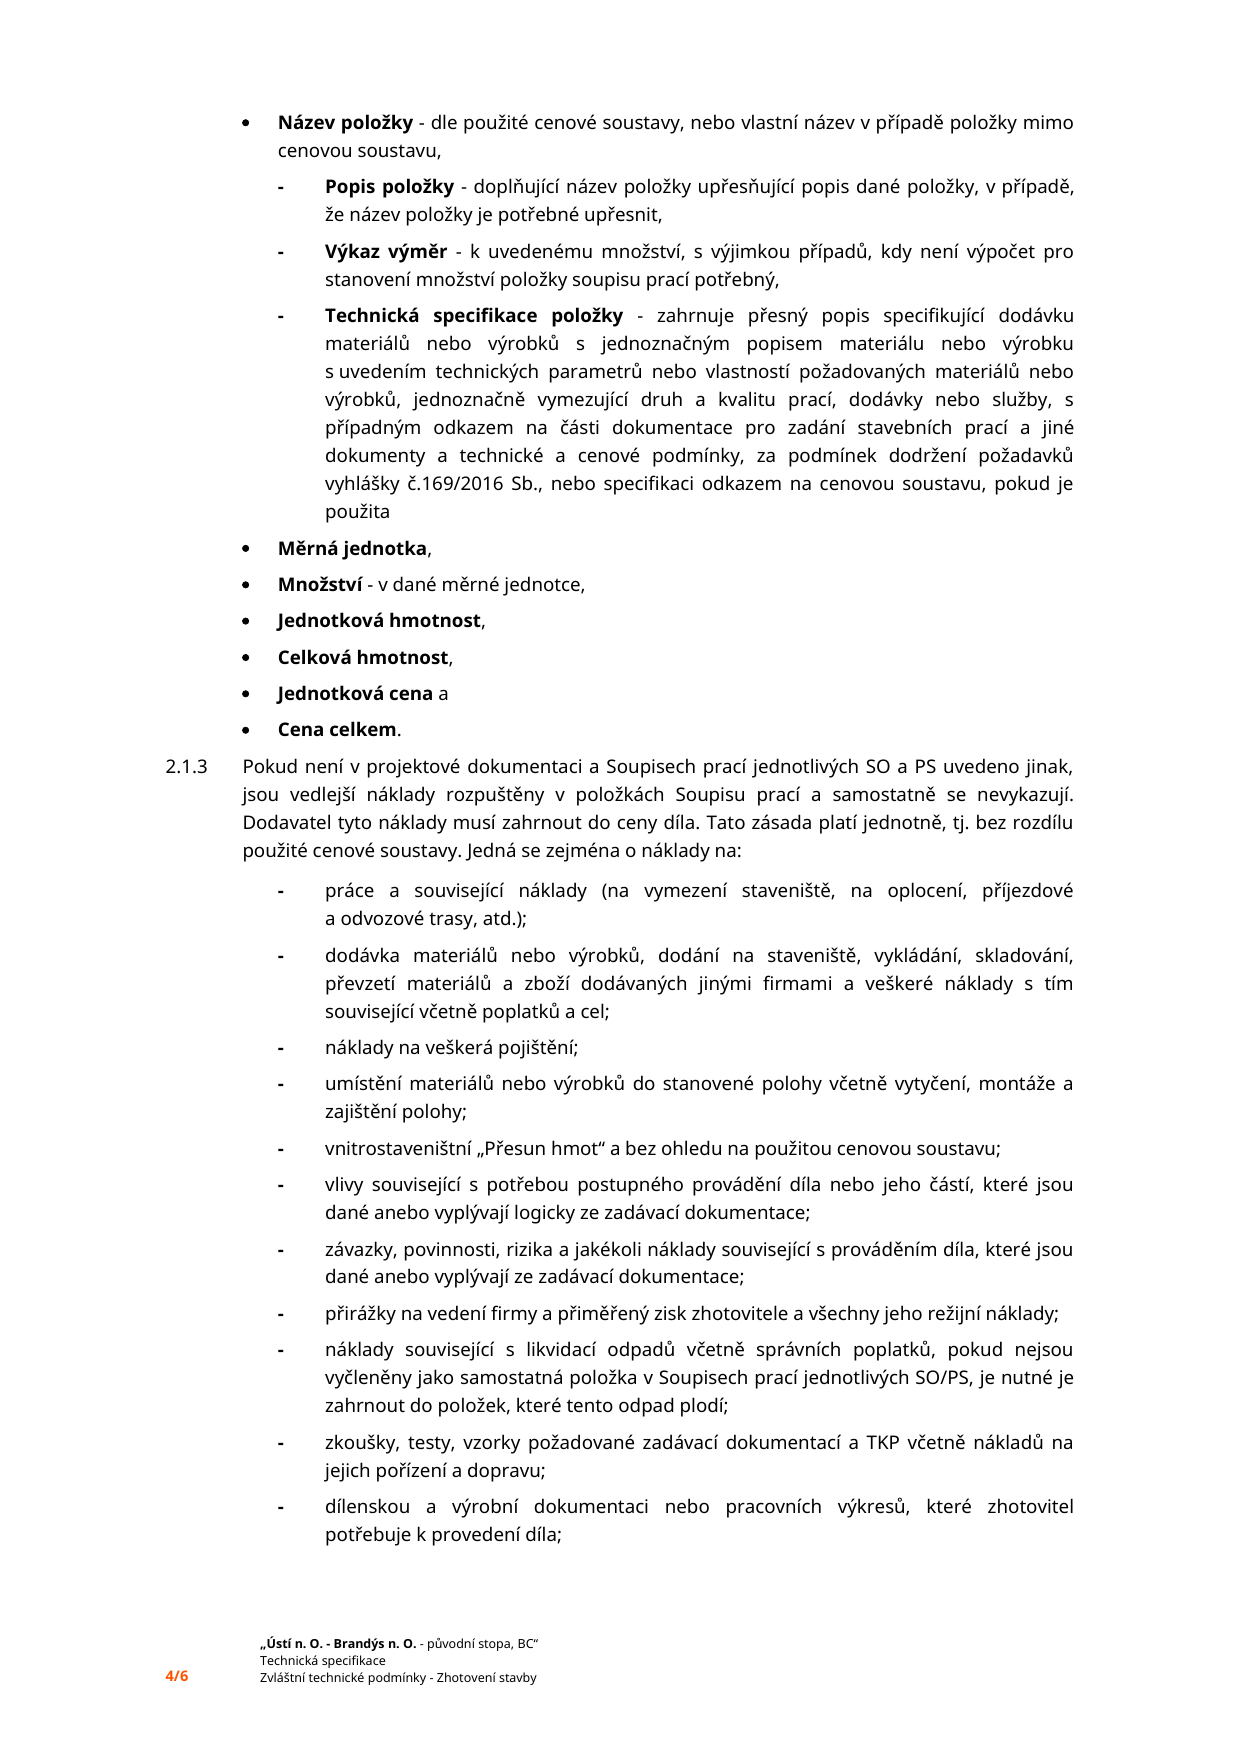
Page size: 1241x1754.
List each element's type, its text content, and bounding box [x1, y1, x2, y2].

text umístění materiálů nebo výrobků do stanovené polohy včetně vytyčení, montáže a zajištění polohy; [278, 1071, 1075, 1124]
text Název položky - dle použité cenové soustavy, nebo vlastní název v případě položky mimo cenovou soustavu, [242, 109, 1075, 163]
text Množství - v dané měrné jednotce, [242, 571, 1075, 597]
text Celková hmotnost, [242, 644, 1075, 669]
text Popis položky - doplňující název položky upřesňující popis dané položky, v případě, že název položky je potřebné upřesnit, [278, 174, 1075, 227]
text závazky, povinnosti, rizika a jakékoli náklady související s prováděním díla, které jsou dané anebo vyplývají ze zadávací dokumentace; [278, 1236, 1075, 1289]
text Jednotková cena a [242, 680, 1075, 706]
text zkoušky, testy, vzorky požadované zadávací dokumentací a TKP včetně nákladů na jejich pořízení a dopravu; [278, 1429, 1075, 1482]
text dílenskou a výrobní dokumentaci nebo pracovních výkresů, které zhotovitel potřebuje k provedení díla; [278, 1493, 1075, 1547]
text dodávka materiálů nebo výrobků, dodání na staveniště, vykládání, skladování, převzetí materiálů a zboží dodávaných jinými firmami a veškeré náklady s tím související včetně poplatků a cel; [278, 942, 1075, 1023]
text přirážky na vedení firmy a přiměřený zisk zhotovitele a všechny jeho režijní náklady; [278, 1300, 1075, 1326]
text vlivy související s potřebou postupného provádění díla nebo jeho částí, které jsou dané anebo vyplývají logicky ze zadávací dokumentace; [278, 1171, 1075, 1225]
text práce a související náklady (na vymezení staveniště, na oplocení, příjezdové a odvozové trasy, atd.); [278, 878, 1075, 931]
text Měrná jednotka, [242, 535, 1075, 560]
text Jednotková hmotnost, [242, 608, 1075, 633]
text Cena celkem. [242, 717, 1075, 742]
text Výkaz výměr - k uvedenému množství, s výjimkou případů, kdy není výpočet pro stanovení množství položky soupisu prací potřebný, [278, 238, 1075, 292]
text náklady související s likvidací odpadů včetně správních poplatků, pokud nejsou vyčleněny jako samostatná položka v Soupisech prací jednotlivých SO/PS, je nutné je zahrnout do položek, které tento odpad plodí; [278, 1337, 1075, 1418]
text vnitrostaveništní „Přesun hmot“ a bez ohledu na použitou cenovou soustavu; [278, 1135, 1075, 1161]
text náklady na veškerá pojištění; [278, 1034, 1075, 1060]
text Pokud není v projektové dokumentaci a Soupisech prací jednotlivých SO a PS uvedeno jinak, jsou vedlejší náklady rozpuštěny v položkách Soupisu prací a samostatně se nevykazují. Dodavatel tyto náklady musí zahrnout do ceny díla. Tato zásada platí jednotně, tj. bez rozdílu použité cenové soustavy. Jedná se zejména o náklady na: [165, 753, 1075, 863]
text Technická specifikace položky - zahrnuje přesný popis specifikující dodávku materiálů nebo výrobků s jednoznačným popisem materiálu nebo výrobku s uvedením technických parametrů nebo vlastností požadovaných materiálů nebo výrobků, jednoznačně vymezující druh a kvalitu prací, dodávky nebo služby, s případným odkazem na části dokumentace pro zadání stavebních prací a jiné dokumenty a technické a cenové podmínky, za podmínek dodržení požadavků vyhlášky č.169/2016 Sb., nebo specifikaci odkazem na cenovou soustavu, pokud je použita [278, 302, 1075, 524]
